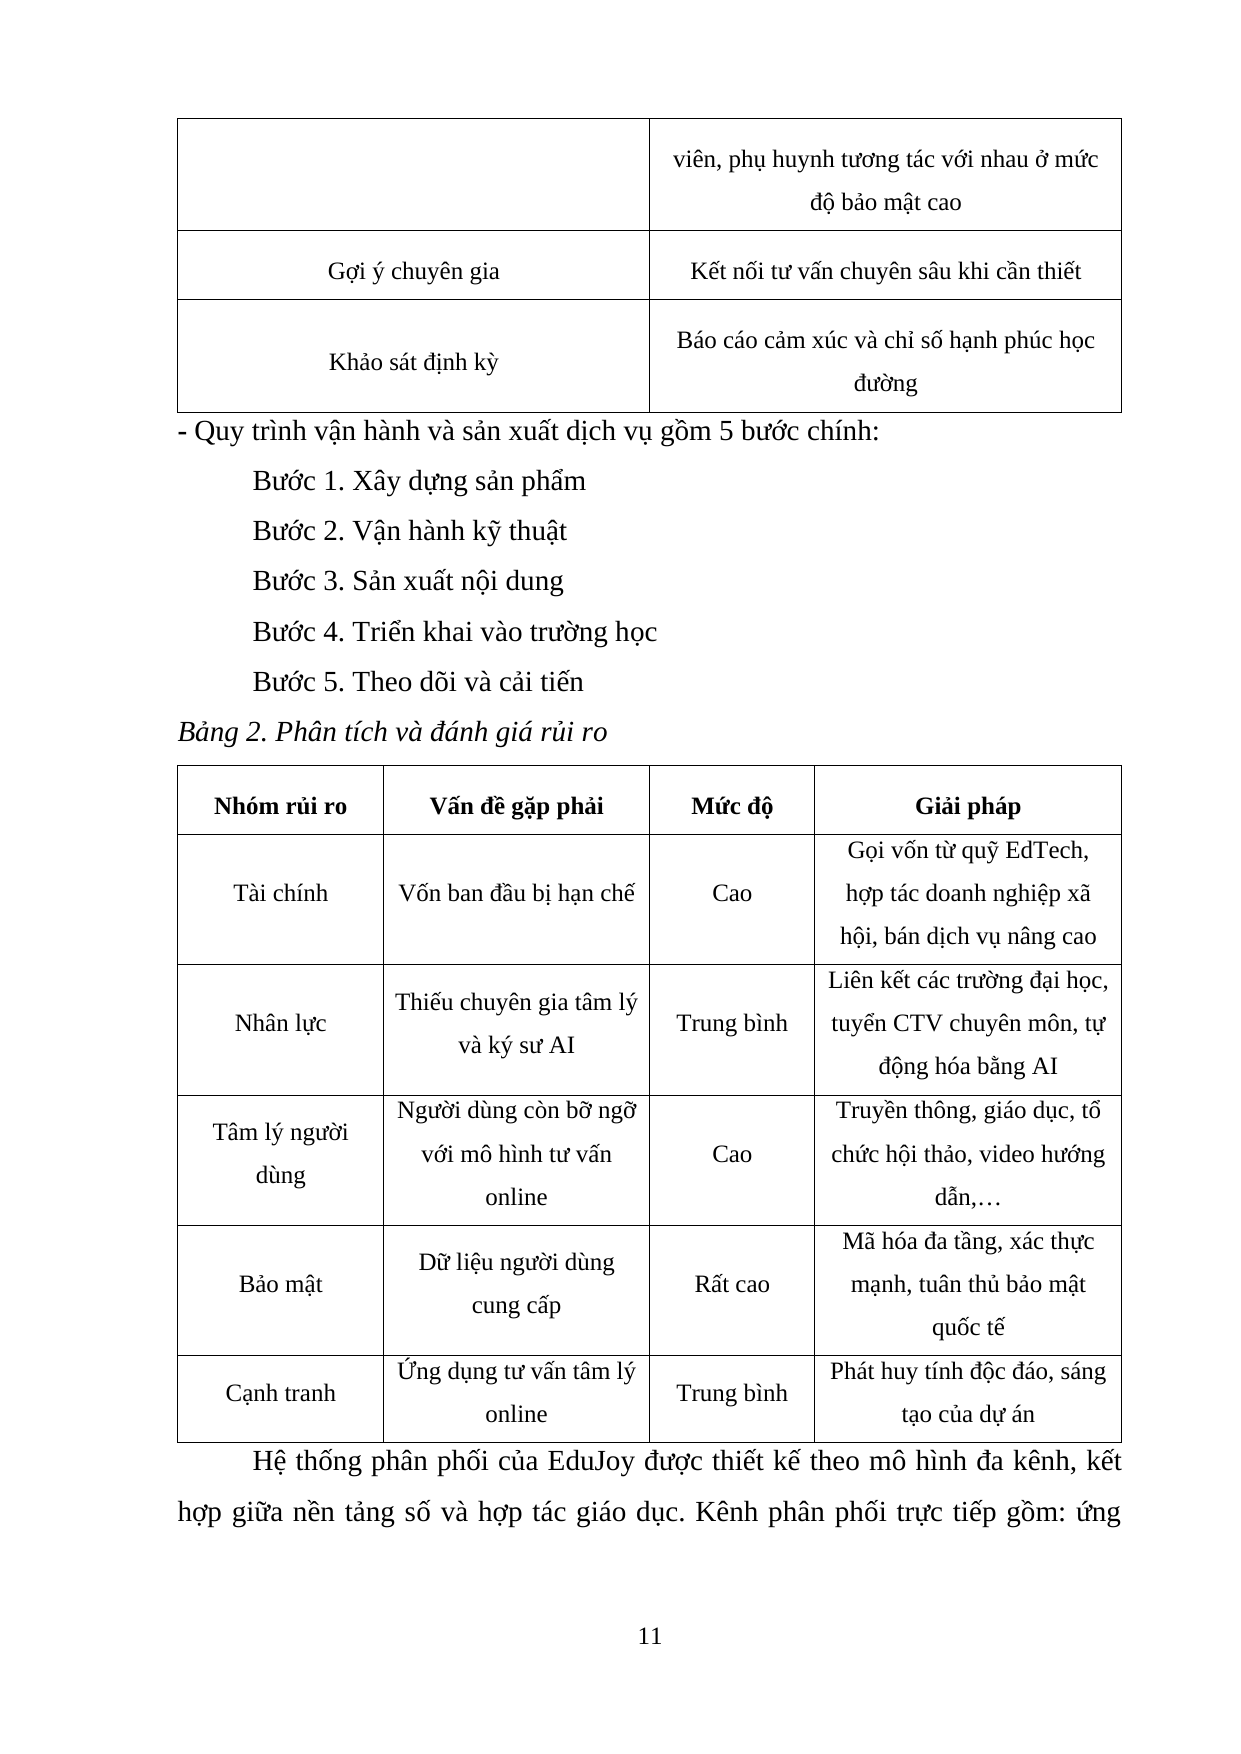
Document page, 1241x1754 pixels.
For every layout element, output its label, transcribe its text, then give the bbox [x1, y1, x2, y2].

text Bước 4. Triển khai vào trường học [177, 614, 1122, 647]
text Bước 3. Sản xuất nội dung [177, 563, 1122, 597]
table_cell Kết nối tư vấn chuyên sâu khi cần thiết [650, 231, 1121, 299]
table_cell Rất cao [650, 1226, 814, 1355]
table_header Vấn đề gặp phải [384, 766, 649, 834]
table_cell Tài chính [178, 835, 383, 964]
table_cell Trung bình [650, 1356, 814, 1442]
text Bước 1. Xây dựng sản phẩm [177, 463, 1122, 496]
table_cell Gọi vốn từ quỹ EdTech, hợp tác doanh nghiệp xã hội, bán dịch vụ nâng cao [815, 835, 1121, 964]
table_cell Báo cáo cảm xúc và chỉ số hạnh phúc học đường [650, 300, 1121, 412]
table_cell Bảo mật [178, 1226, 383, 1355]
table_cell Cao [650, 1096, 814, 1225]
table_cell Người dùng còn bỡ ngỡ với mô hình tư vấn online [384, 1096, 649, 1225]
table_cell Dữ liệu người dùng cung cấp [384, 1226, 649, 1355]
table_cell Cao [650, 835, 814, 964]
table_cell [178, 119, 649, 230]
table_cell Khảo sát định kỳ [178, 300, 649, 412]
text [177, 1443, 1122, 1527]
table_cell Gợi ý chuyên gia [178, 231, 649, 299]
table_cell Truyền thông, giáo dục, tổ chức hội thảo, video hướng dẫn,… [815, 1096, 1121, 1225]
table_cell Mã hóa đa tầng, xác thực mạnh, tuân thủ bảo mật quốc tế [815, 1226, 1121, 1355]
text Bảng 2. Phân tích và đánh giá rủi ro [177, 714, 1122, 748]
table_cell Trung bình [650, 965, 814, 1094]
table_header Giải pháp [815, 766, 1121, 834]
table_cell Phát huy tính độc đáo, sáng tạo của dự án [815, 1356, 1121, 1442]
table_header Mức độ [650, 766, 814, 834]
text Bước 2. Vận hành kỹ thuật [177, 513, 1122, 547]
text Bước 5. Theo dõi và cải tiến [177, 664, 1122, 698]
table_cell Nhân lực [178, 965, 383, 1094]
table_header Nhóm rủi ro [178, 766, 383, 834]
table_cell Thiếu chuyên gia tâm lý và ký sư AI [384, 965, 649, 1094]
table_cell Cạnh tranh [178, 1356, 383, 1442]
text - Quy trình vận hành và sản xuất dịch vụ gồm 5 bước chính: [177, 413, 1122, 446]
table_cell Liên kết các trường đại học, tuyển CTV chuyên môn, tự động hóa bằng AI [815, 965, 1121, 1094]
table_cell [650, 119, 1121, 230]
table_cell Tâm lý người dùng [178, 1096, 383, 1225]
table_cell Vốn ban đầu bị hạn chế [384, 835, 649, 964]
table_cell Ứng dụng tư vấn tâm lý online [384, 1356, 649, 1442]
